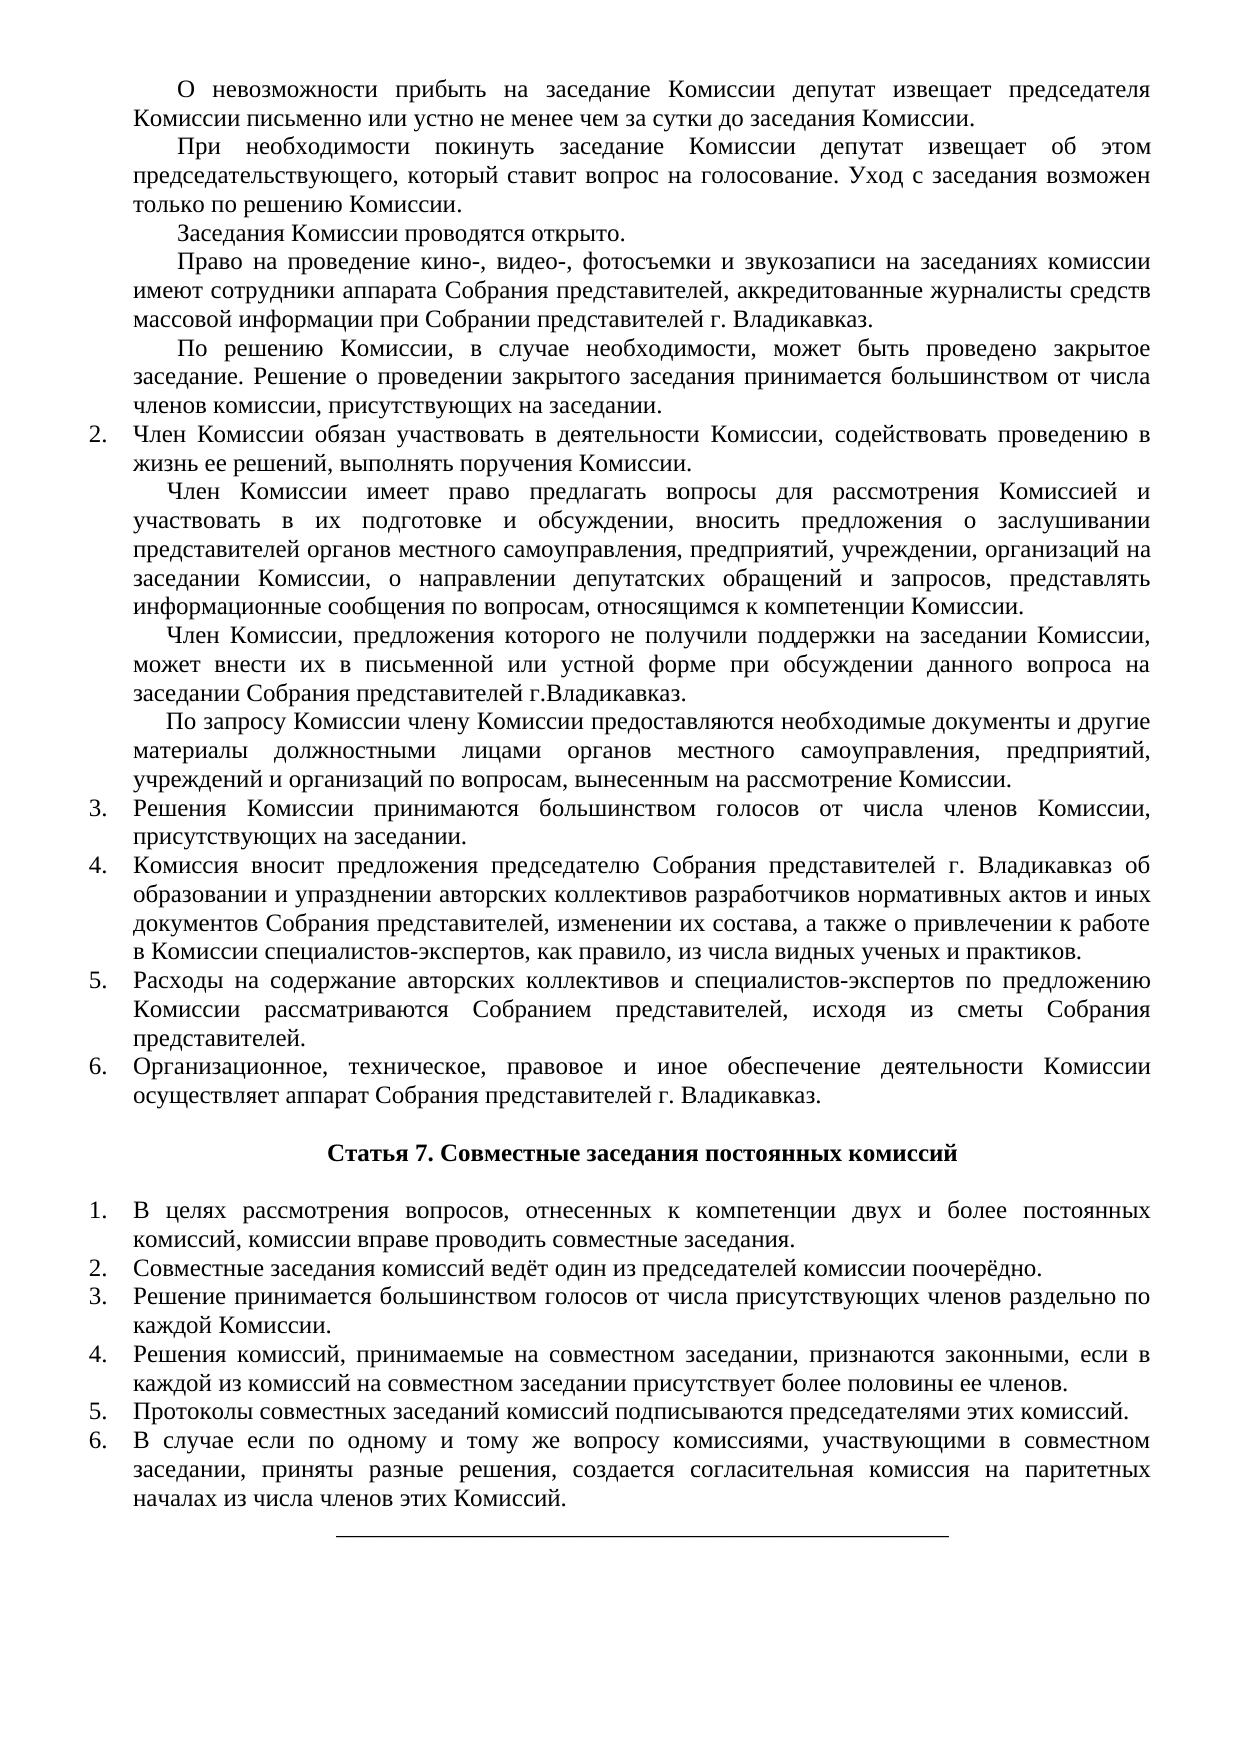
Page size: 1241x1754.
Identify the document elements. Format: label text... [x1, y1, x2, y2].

list Решения комиссий, принимаемые на совместном заседании, признаются законными, если в каждой из комиссий на совместном заседании присутствует более половины ее членов. [88, 1339, 1152, 1396]
list Организационное, техническое, правовое и иное обеспечение деятельности Комиссии осуществляет аппарат Собрания представителей г. Владикавказ. [88, 1051, 1152, 1109]
list Решение принимается большинством голосов от числа присутствующих членов раздельно по каждой Комиссии. [88, 1281, 1152, 1339]
list Комиссия вносит предложения председателю Собрания представителей г. Владикавказ об образовании и упразднении авторских коллективов разработчиков нормативных актов и иных документов Собрания представителей, изменении их состава, а также о привлечении к работе в Комиссии специалистов-экспертов, как правило, из числа видных ученых и практиков. [88, 850, 1152, 965]
list Расходы на содержание авторских коллективов и специалистов-экспертов по предложению Комиссии рассматриваются Собранием представителей, исходя из сметы Собрания представителей. [88, 965, 1152, 1051]
list Решения Комиссии принимаются большинством голосов от числа членов Комиссии, присутствующих на заседании. [88, 793, 1152, 850]
list Совместные заседания комиссий ведёт один из председателей комиссии поочерёдно. [88, 1253, 1152, 1281]
list В целях рассмотрения вопросов, отнесенных к компетенции двух и более постоянных комиссий, комиссии вправе проводить совместные заседания. [88, 1195, 1152, 1253]
text Заседания Комиссии проводятся открыто. [133, 218, 1152, 246]
list В случае если по одному и тому же вопросу комиссиями, участвующими в совместном заседании, приняты разные решения, создается согласительная комиссия на паритетных началах из числа членов этих Комиссий. [88, 1425, 1152, 1511]
text По запросу Комиссии члену Комиссии предоставляются необходимые документы и другие материалы должностными лицами органов местного самоуправления, предприятий, учреждений и организаций по вопросам, вынесенным на рассмотрение Комиссии. [133, 706, 1152, 793]
text Член Комиссии, предложения которого не получили поддержки на заседании Комиссии, может внести их в письменной или устной форме при обсуждении данного вопроса на заседании Собрания представителей г.Владикавказ. [133, 620, 1152, 706]
list Протоколы совместных заседаний комиссий подписываются председателями этих комиссий. [88, 1396, 1152, 1425]
text Статья 7. Совместные заседания постоянных комиссий [133, 1138, 1152, 1166]
text 2. Член Комиссии обязан участвовать в деятельности Комиссии, содействовать проведению в жизнь ее решений, выполнять поручения Комиссии. [88, 419, 1152, 476]
text О невозможности прибыть на заседание Комиссии депутат извещает председателя Комиссии письменно или устно не менее чем за сутки до заседания Комиссии. [133, 74, 1152, 131]
text Право на проведение кино-, видео-, фотосъемки и звукозаписи на заседаниях комиссии имеют сотрудники аппарата Собрания представителей, аккредитованные журналисты средств массовой информации при Собрании представителей г. Владикавказ. [133, 246, 1152, 333]
text Член Комиссии имеет право предлагать вопросы для рассмотрения Комиссией и участвовать в их подготовке и обсуждении, вносить предложения о заслушивании представителей органов местного самоуправления, предприятий, учреждении, организаций на заседании Комиссии, о направлении депутатских обращений и запросов, представлять информационные сообщения по вопросам, относящимся к компетенции Комиссии. [133, 476, 1152, 620]
text При необходимости покинуть заседание Комиссии депутат извещает об этом председательствующего, который ставит вопрос на голосование. Уход с заседания возможен только по решению Комиссии. [133, 131, 1152, 218]
text _________________________________________________ [133, 1511, 1152, 1540]
text По решению Комиссии, в случае необходимости, может быть проведено закрытое заседание. Решение о проведении закрытого заседания принимается большинством от числа членов комиссии, присутствующих на заседании. [133, 333, 1152, 419]
